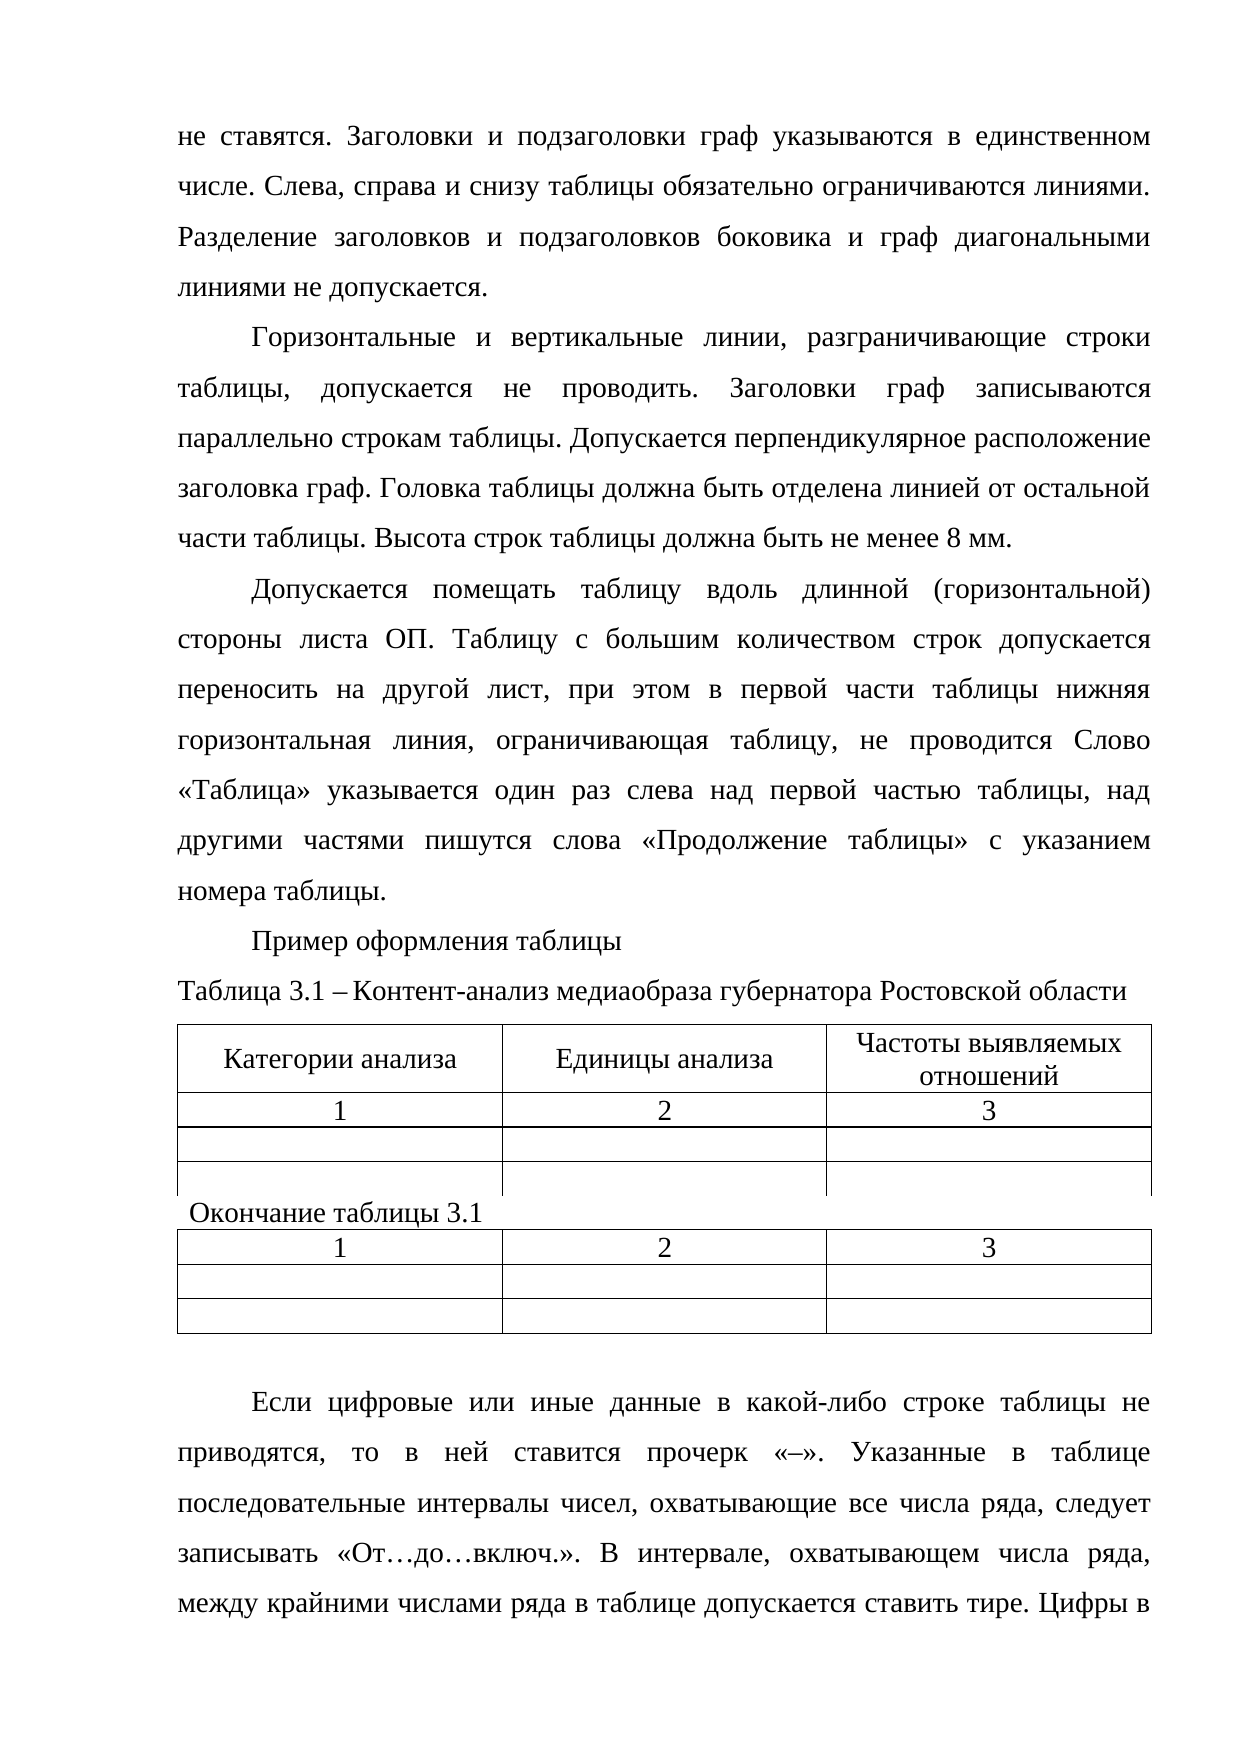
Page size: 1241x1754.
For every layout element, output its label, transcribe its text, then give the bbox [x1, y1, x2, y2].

table_cell [503, 1162, 826, 1196]
table_header Частоты выявляемых отношений [827, 1025, 1151, 1092]
table_cell [827, 1299, 1151, 1333]
table_header Категории анализа [178, 1025, 502, 1092]
table_cell 1 [178, 1093, 502, 1126]
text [177, 1384, 1152, 1619]
table_cell [503, 1265, 826, 1298]
text Таблица 3.1 – Контент-анализ медиаобраза губернатора Ростовской области [177, 973, 1152, 1007]
table_header Единицы анализа [503, 1025, 826, 1092]
table_cell Окончание таблицы 3.1 [178, 1196, 1151, 1229]
table_cell [178, 1128, 502, 1161]
table_cell 1 [178, 1230, 502, 1264]
table_cell [827, 1162, 1151, 1196]
table_cell 3 [827, 1093, 1151, 1126]
table_cell [827, 1265, 1151, 1298]
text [177, 118, 1152, 303]
text Допускается помещать таблицу вдоль длинной (горизонтальной) стороны листа ОП. Таблицу с большим количеством строк допускается переносить на другой лист, при этом в первой части таблицы нижняя горизонтальная линия, ограничивающая таблицу, не проводится Слово «Таблица» указывается один раз слева над первой частью таблицы, над другими частями пишутся слова «Продолжение таблицы» с указанием номера таблицы. [177, 571, 1152, 906]
table_cell 2 [503, 1093, 826, 1126]
text Пример оформления таблицы [177, 923, 1152, 957]
table_cell 3 [827, 1230, 1151, 1264]
table_cell [178, 1162, 502, 1196]
table_cell [503, 1128, 826, 1161]
table_cell [178, 1265, 502, 1298]
table_cell [178, 1299, 502, 1333]
text Горизонтальные и вертикальные линии, разграничивающие строки таблицы, допускается не проводить. Заголовки граф записываются параллельно строкам таблицы. Допускается перпендикулярное расположение заголовка граф. Головка таблицы должна быть отделена линией от остальной части таблицы. Высота строк таблицы должна быть не менее 8 мм. [177, 319, 1152, 554]
table_cell 2 [503, 1230, 826, 1264]
table_cell [827, 1128, 1151, 1161]
table_cell [503, 1299, 826, 1333]
